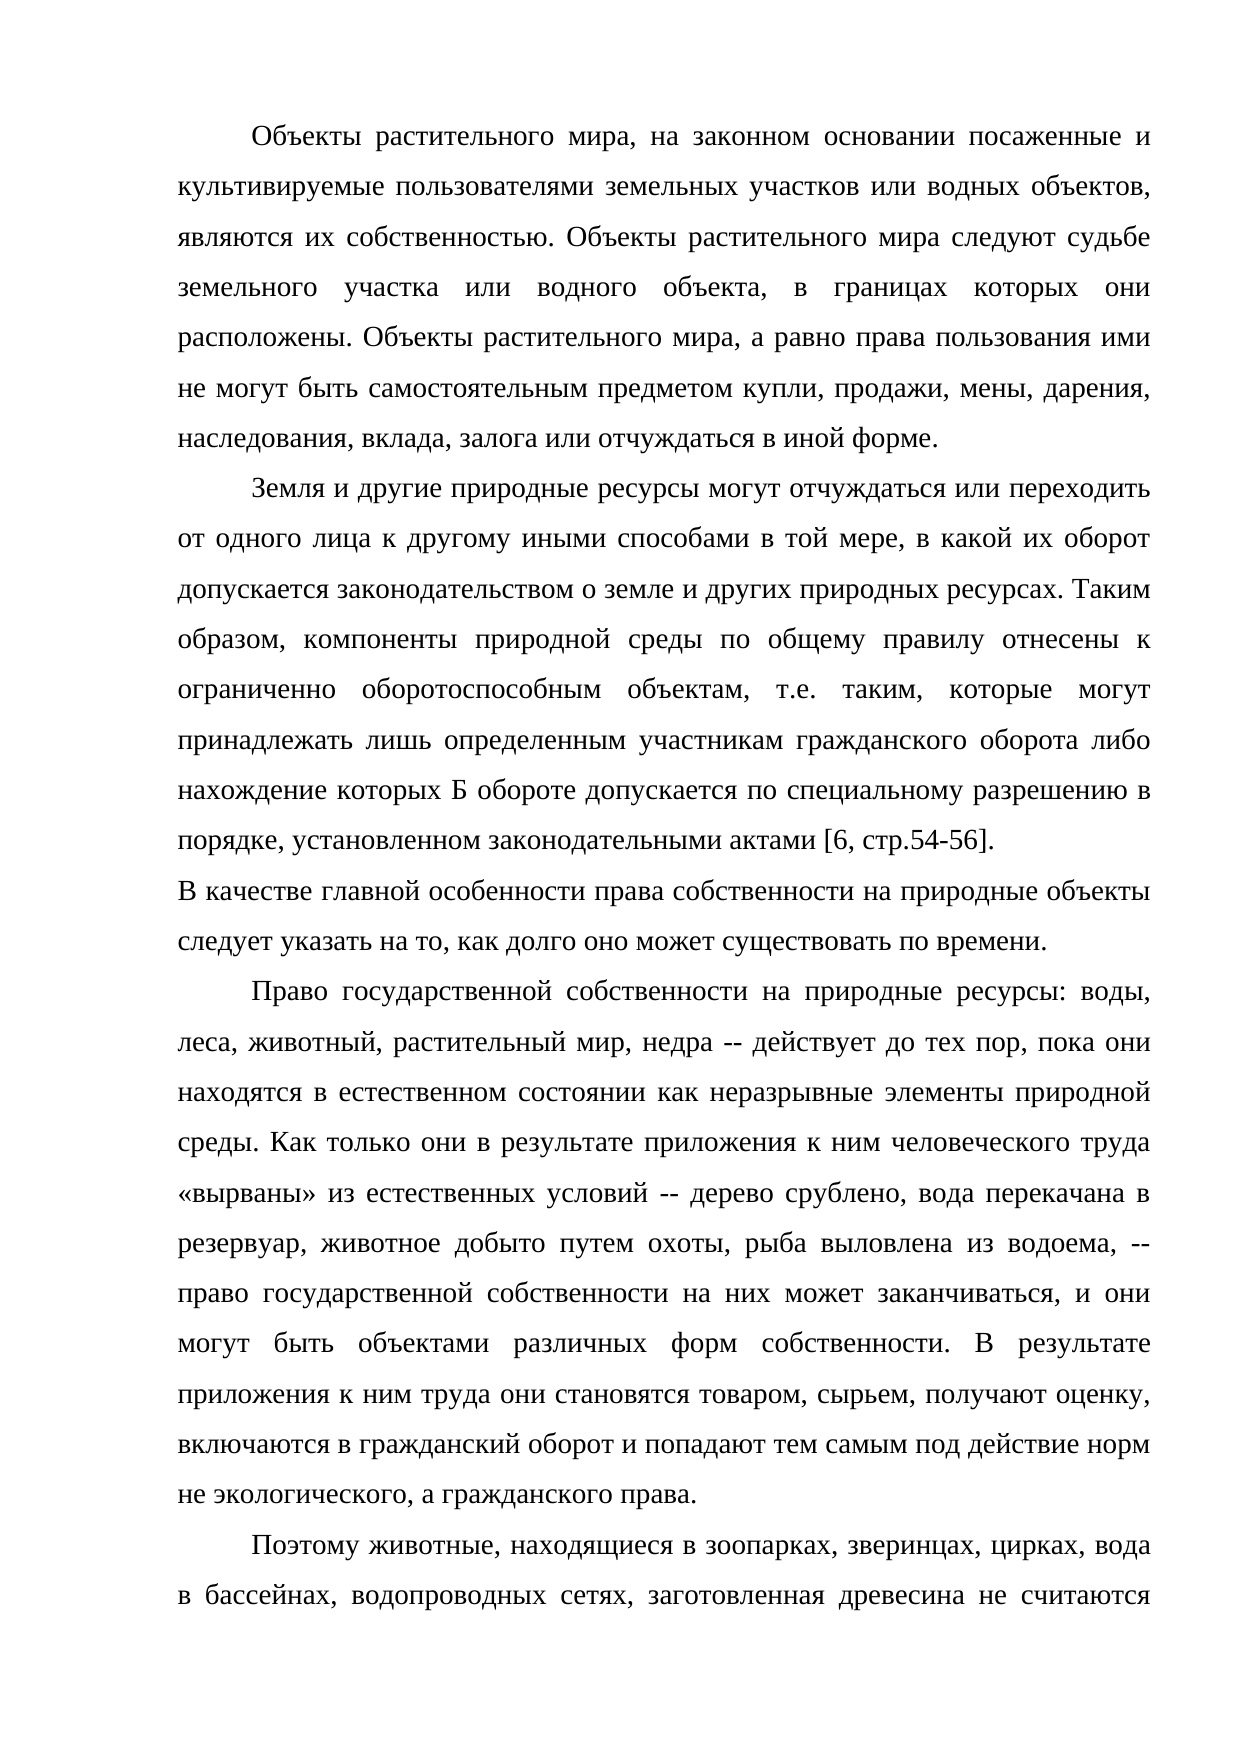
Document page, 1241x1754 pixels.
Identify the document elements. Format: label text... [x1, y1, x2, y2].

text Право государственной собственности на природные ресурсы: воды, леса, животный, растительный мир, недра -- действует до тех пор, пока они находятся в естественном состоянии как неразрывные элементы природной среды. Как только они в результате приложения к ним человеческого труда «вырваны» из естественных условий -- дерево срублено, вода перекачана в резервуар, животное добыто путем охоты, рыба выловлена из водоема, -- право государственной собственности на них может заканчиваться, и они могут быть объектами различных форм собственности. В результате приложения к ним труда они становятся товаром, сырьем, получают оценку, включаются в гражданский оборот и попадают тем самым под действие норм не экологического, а гражданского права. [177, 973, 1152, 1510]
text Объекты растительного мира, на законном основании посаженные и культивируемые пользователями земельных участков или водных объектов, являются их собственностью. Объекты растительного мира следуют судьбе земельного участка или водного объекта, в границах которых они расположены. Объекты растительного мира, а равно права пользования ими не могут быть самостоятельным предметом купли, продажи, мены, дарения, наследования, вклада, залога или отчуждаться в иной форме. [177, 118, 1152, 453]
text Земля и другие природные ресурсы могут отчуждаться или переходить от одного лица к другому иными способами в той мере, в какой их оборот допускается законодательством о земле и других природных ресурсах. Таким образом, компоненты природной среды по общему правилу отнесены к ограниченно оборотоспособным объектам, т.е. таким, которые могут принадлежать лишь определенным участникам гражданского оборота либо нахождение которых Б обороте допускается по специальному разрешению в порядке, установленном законодательными актами [6, стр.54-56]. [177, 470, 1152, 856]
text В качестве главной особенности права собственности на природные объекты следует указать на то, как долго оно может существовать по времени. [177, 873, 1152, 957]
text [177, 1527, 1152, 1611]
